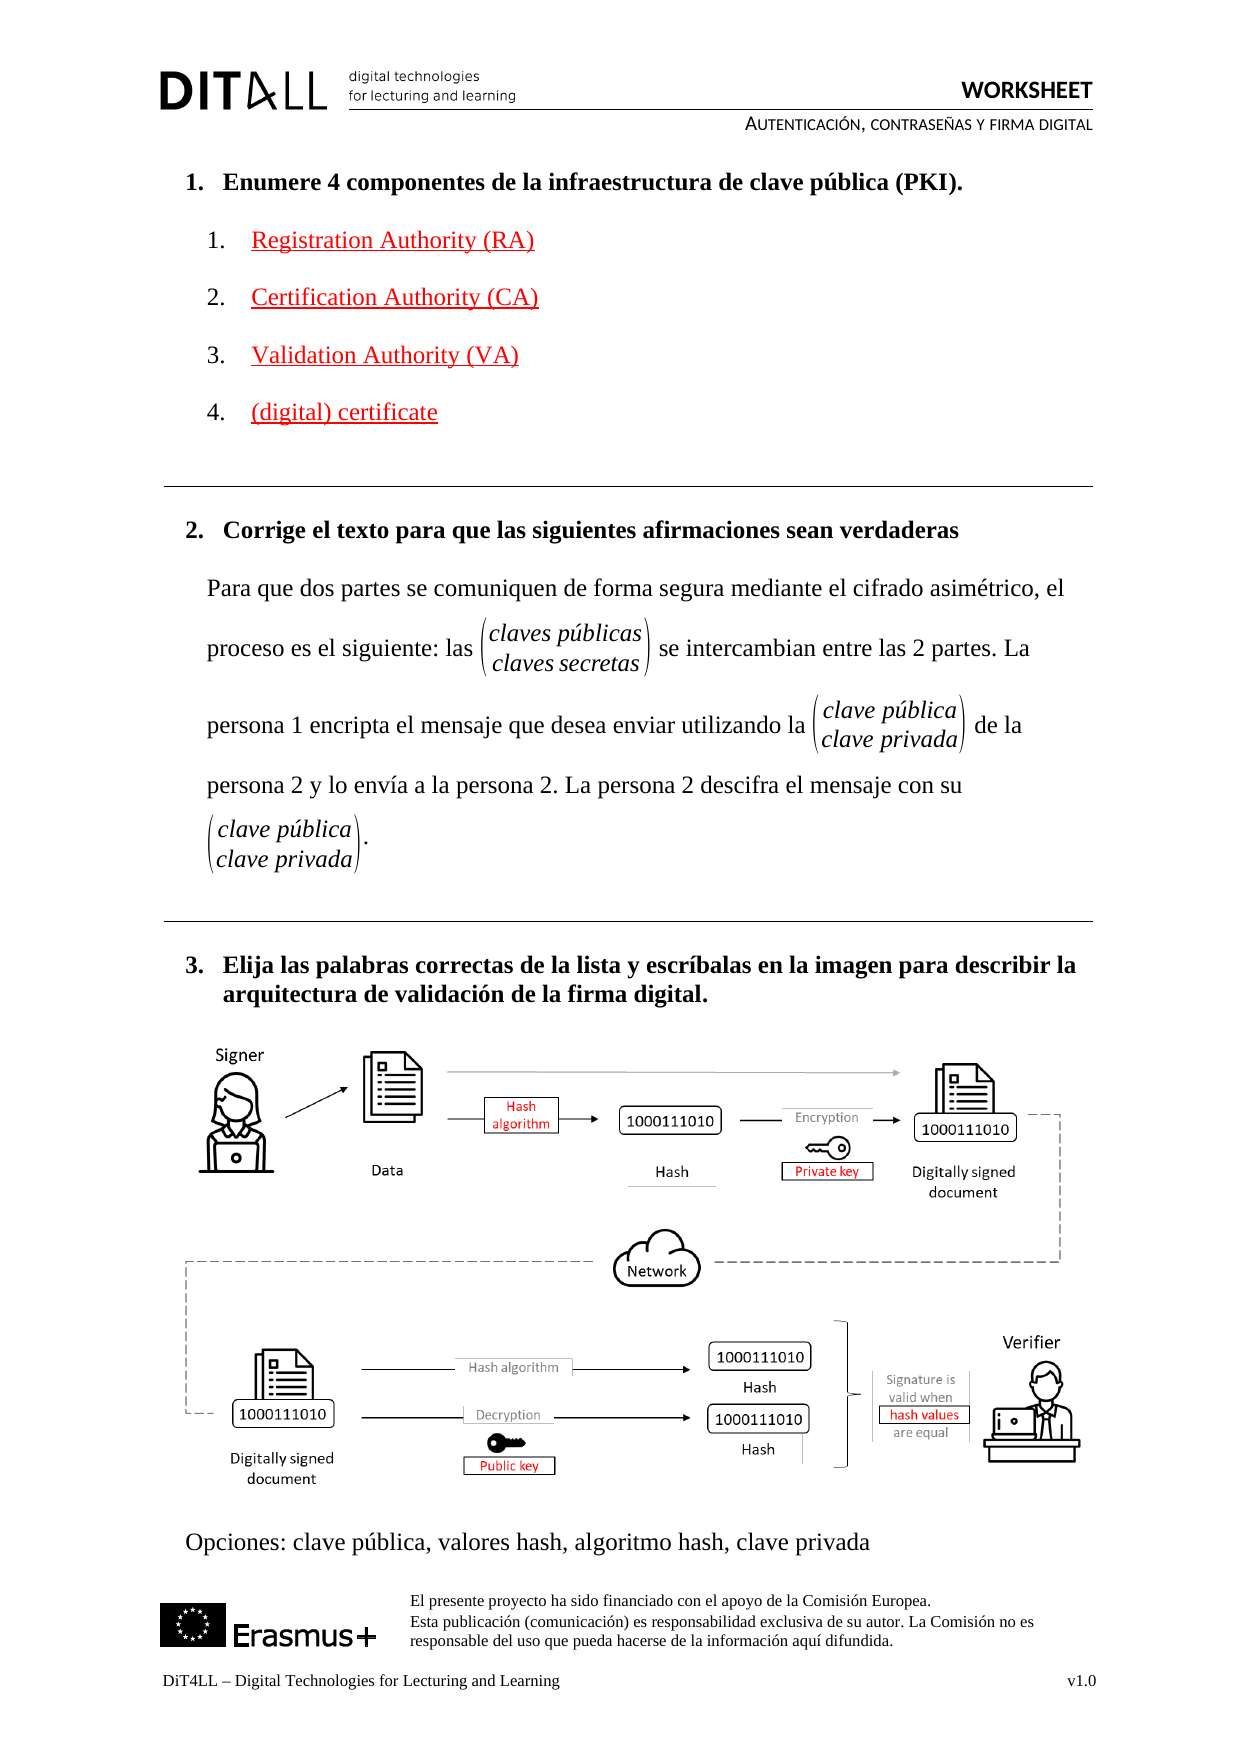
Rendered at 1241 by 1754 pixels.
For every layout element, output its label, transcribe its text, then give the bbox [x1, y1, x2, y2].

picture [157, 67, 519, 112]
text Corrige el texto para que las siguientes afirmaciones sean verdaderas [185, 516, 1093, 544]
text 2. Certification Authority (CA) [207, 282, 1093, 311]
text 4. (digital) certificate [207, 397, 1093, 426]
text 3. Validation Authority (VA) [207, 340, 1093, 369]
picture [185, 1036, 1111, 1499]
text Opciones: clave pública, valores hash, algoritmo hash, clave privada [185, 1527, 1093, 1556]
text 1. Registration Authority (RA) [207, 225, 1093, 254]
text Elija las palabras correctas de la lista y escríbalas en la imagen para describir la arquitectura de validación de la firma digital. [185, 950, 1093, 1008]
text Para que dos partes se comuniquen de forma segura mediante el cifrado asimétrico, el proceso es el siguiente: las se intercambian entre las 2 partes. La persona 1 encripta el mensaje que desea enviar utilizando la de la persona 2 y lo envía a la persona 2. La persona 2 descifra el mensaje con su . [207, 573, 1093, 875]
text Enumere 4 componentes de la infraestructura de clave pública (PKI). [185, 167, 1093, 196]
